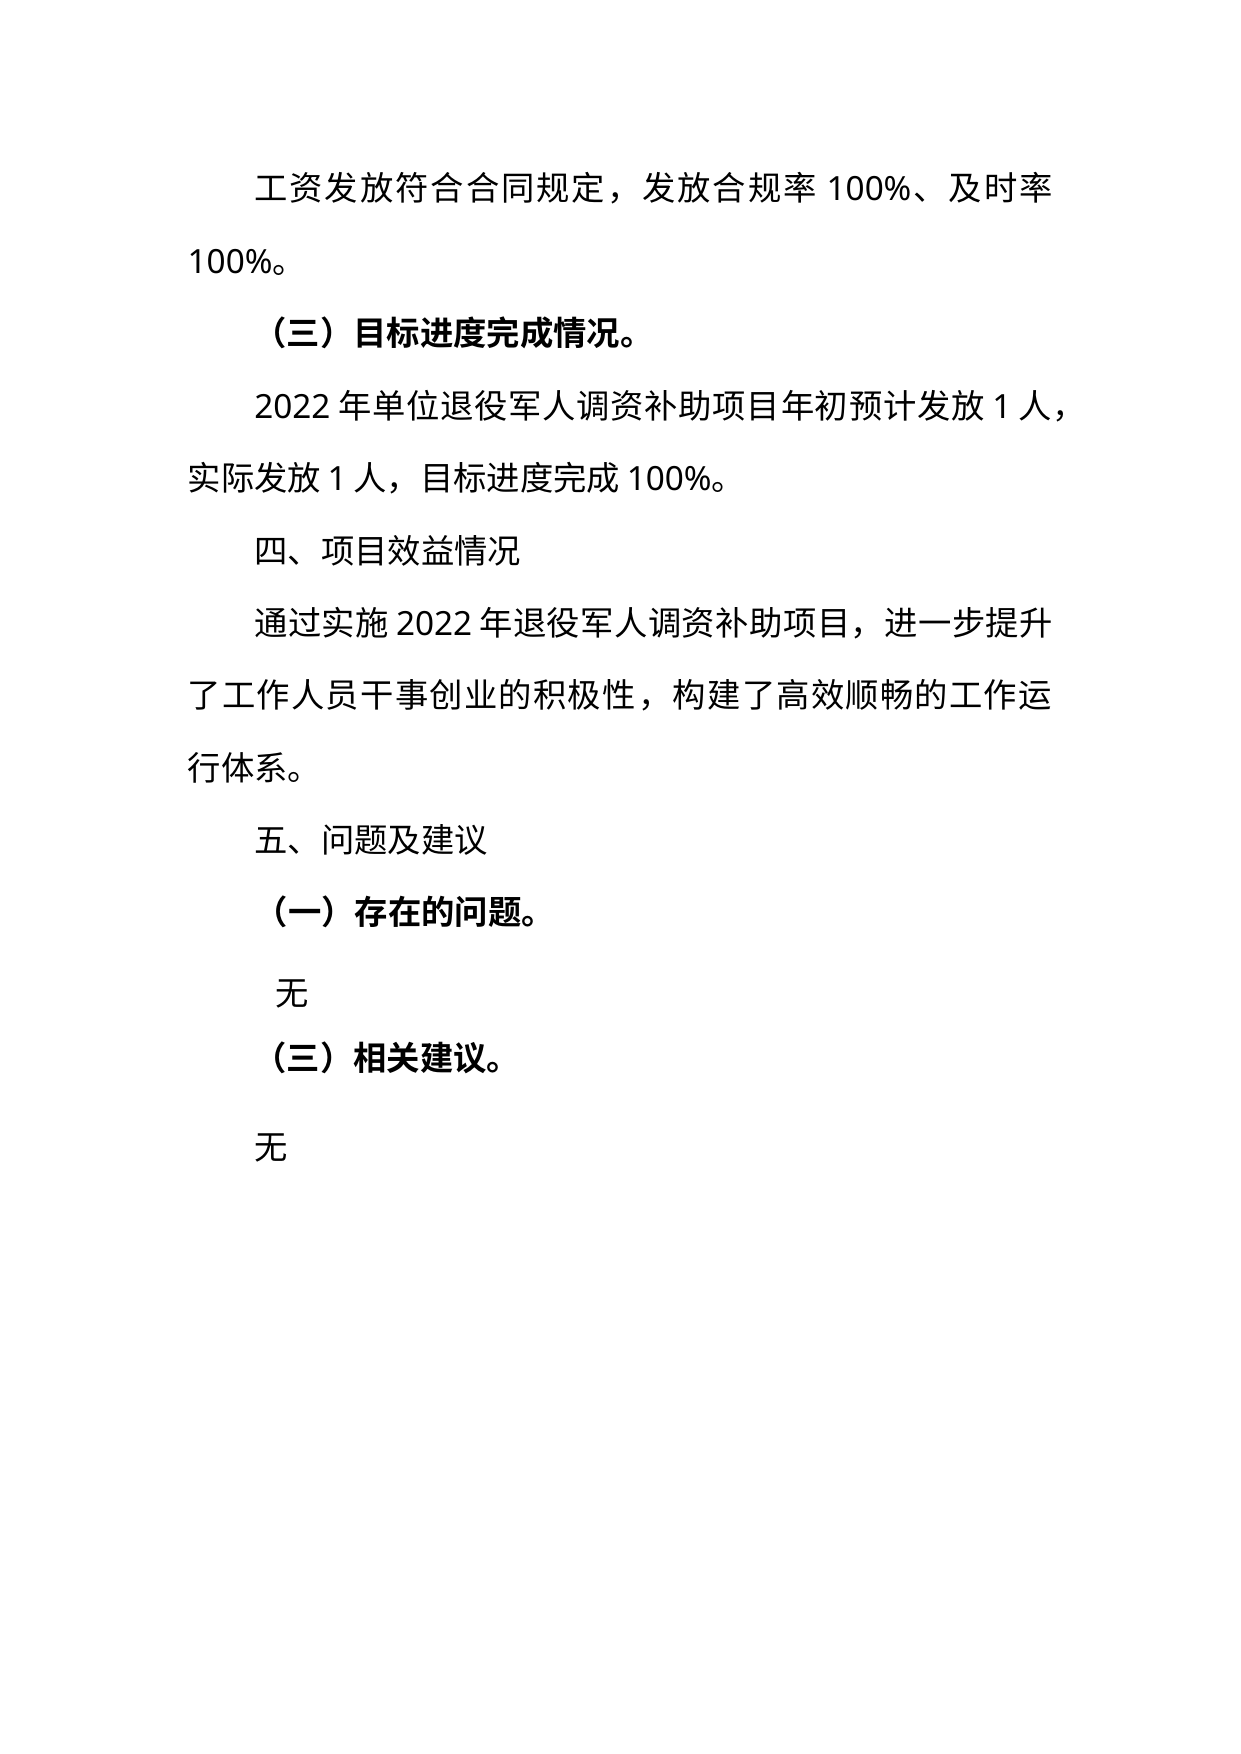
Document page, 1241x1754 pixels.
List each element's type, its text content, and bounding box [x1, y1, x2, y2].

text 四、项目效益情况 [187, 524, 1053, 573]
text 无 [231, 958, 1053, 1023]
text 通过实施2022年退役军人调资补助项目，进一步提升了工作人员干事创业的积极性，构建了高效顺畅的工作运行体系。 [187, 597, 1053, 790]
list 无 [187, 1112, 1053, 1177]
text 五、问题及建议 [187, 814, 1053, 862]
list 相关建议。 [187, 1023, 1053, 1088]
text （一）存在的问题。 [187, 886, 1053, 934]
text 2022年单位退役军人调资补助项目年初预计发放1人，实际发放1人，目标进度完成100%。 [187, 379, 1053, 500]
list 目标进度完成情况。 [187, 307, 1053, 355]
text 工资发放符合合同规定，发放合规率100%、及时率100%。 [187, 162, 1053, 283]
